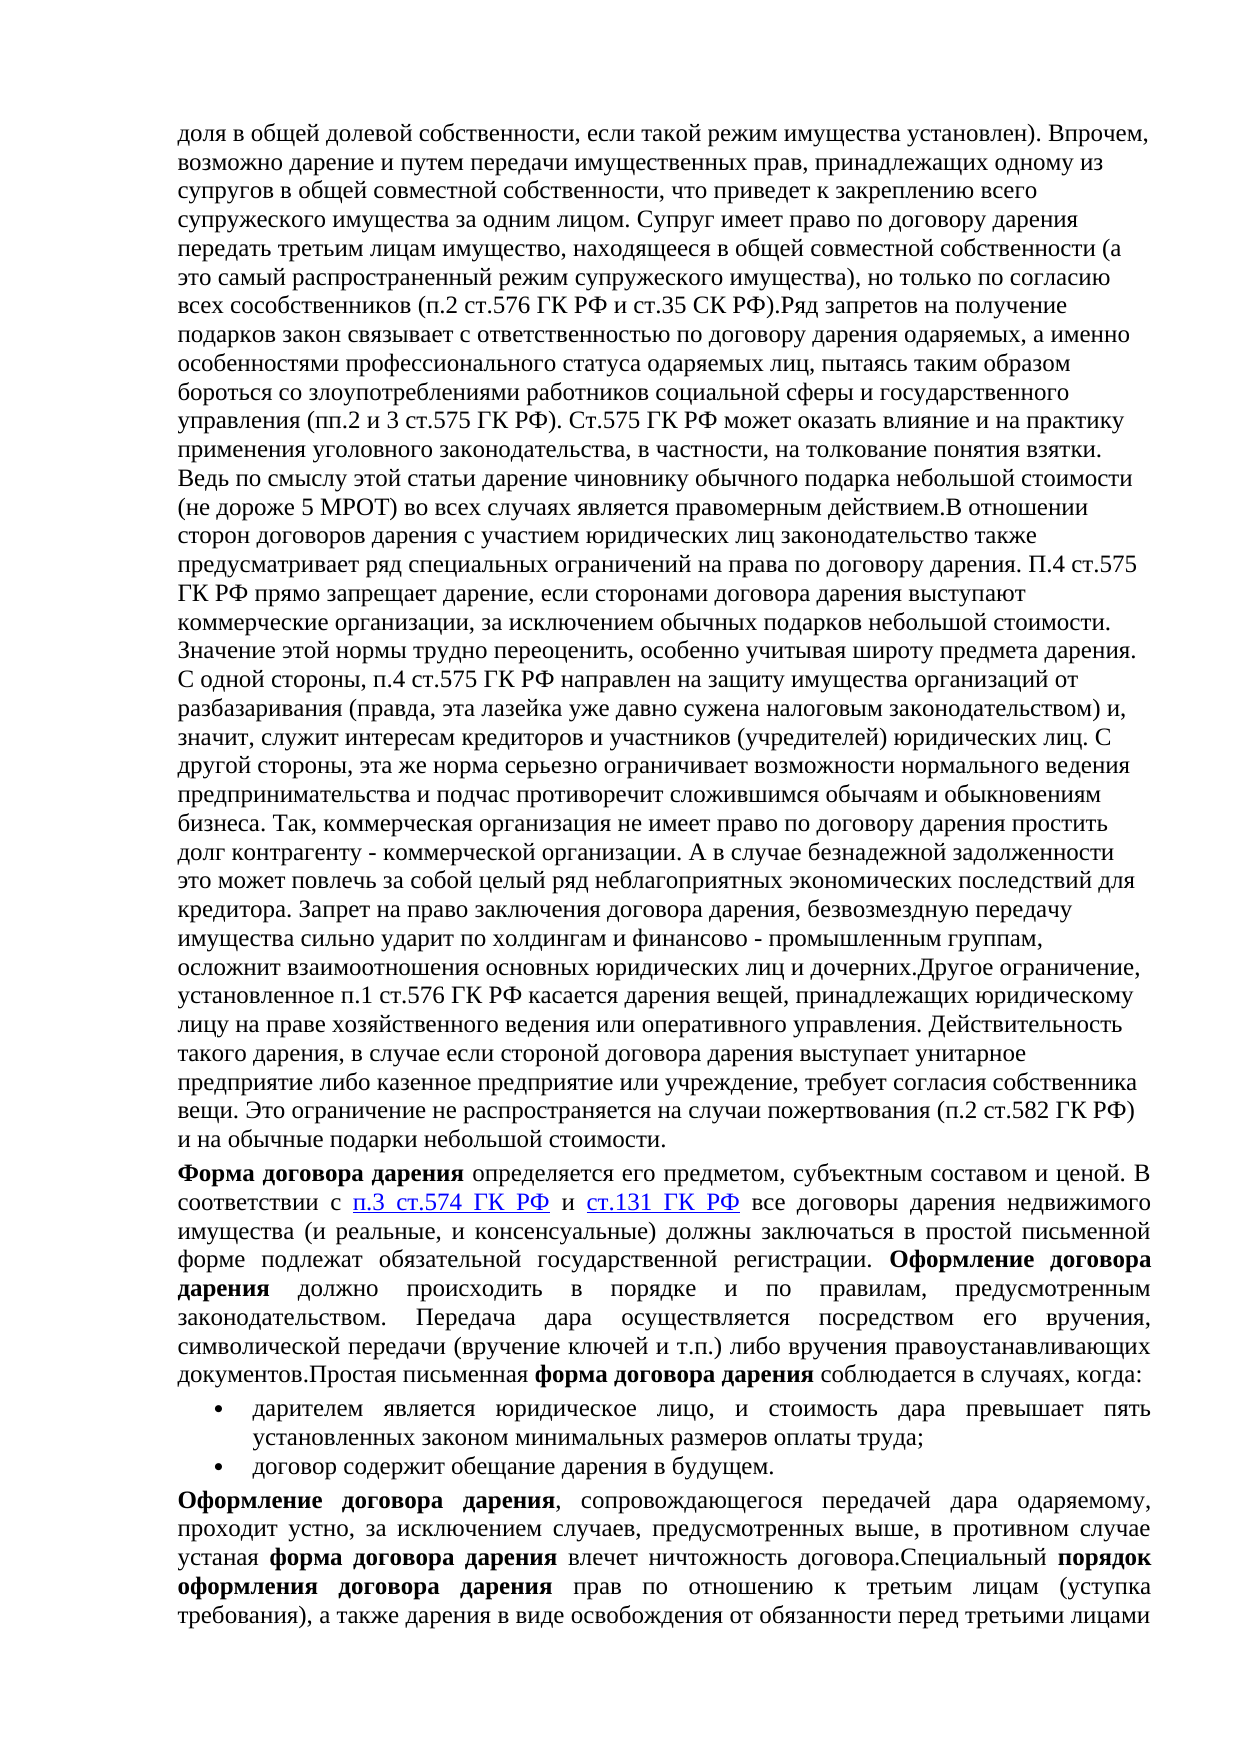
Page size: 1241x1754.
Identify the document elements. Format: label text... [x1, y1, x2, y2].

list дарителем является юридическое лицо, и стоимость дара превышает пять установленных законом минимальных размеров оплаты труда; [215, 1393, 1152, 1451]
text Форма договора дарения определяется его предметом, субъектным составом и ценой. В соответствии с п.3 ст.574 ГК РФ и ст.131 ГК РФ все договоры дарения недвижимого имущества (и реальные, и консенсуальные) должны заключаться в простой письменной форме подлежат обязательной государственной регистрации. Оформление договора дарения должно происходить в порядке и по правилам, предусмотренным законодательством. Передача дара осуществляется посредством его вручения, символической передачи (вручение ключей и т.п.) либо вручения правоустанавливающих документов.Простая письменная форма договора дарения соблюдается в случаях, когда: [177, 1158, 1152, 1388]
list договор содержит обещание дарения в будущем. [215, 1451, 1152, 1479]
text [177, 1485, 1152, 1628]
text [177, 118, 1152, 1153]
